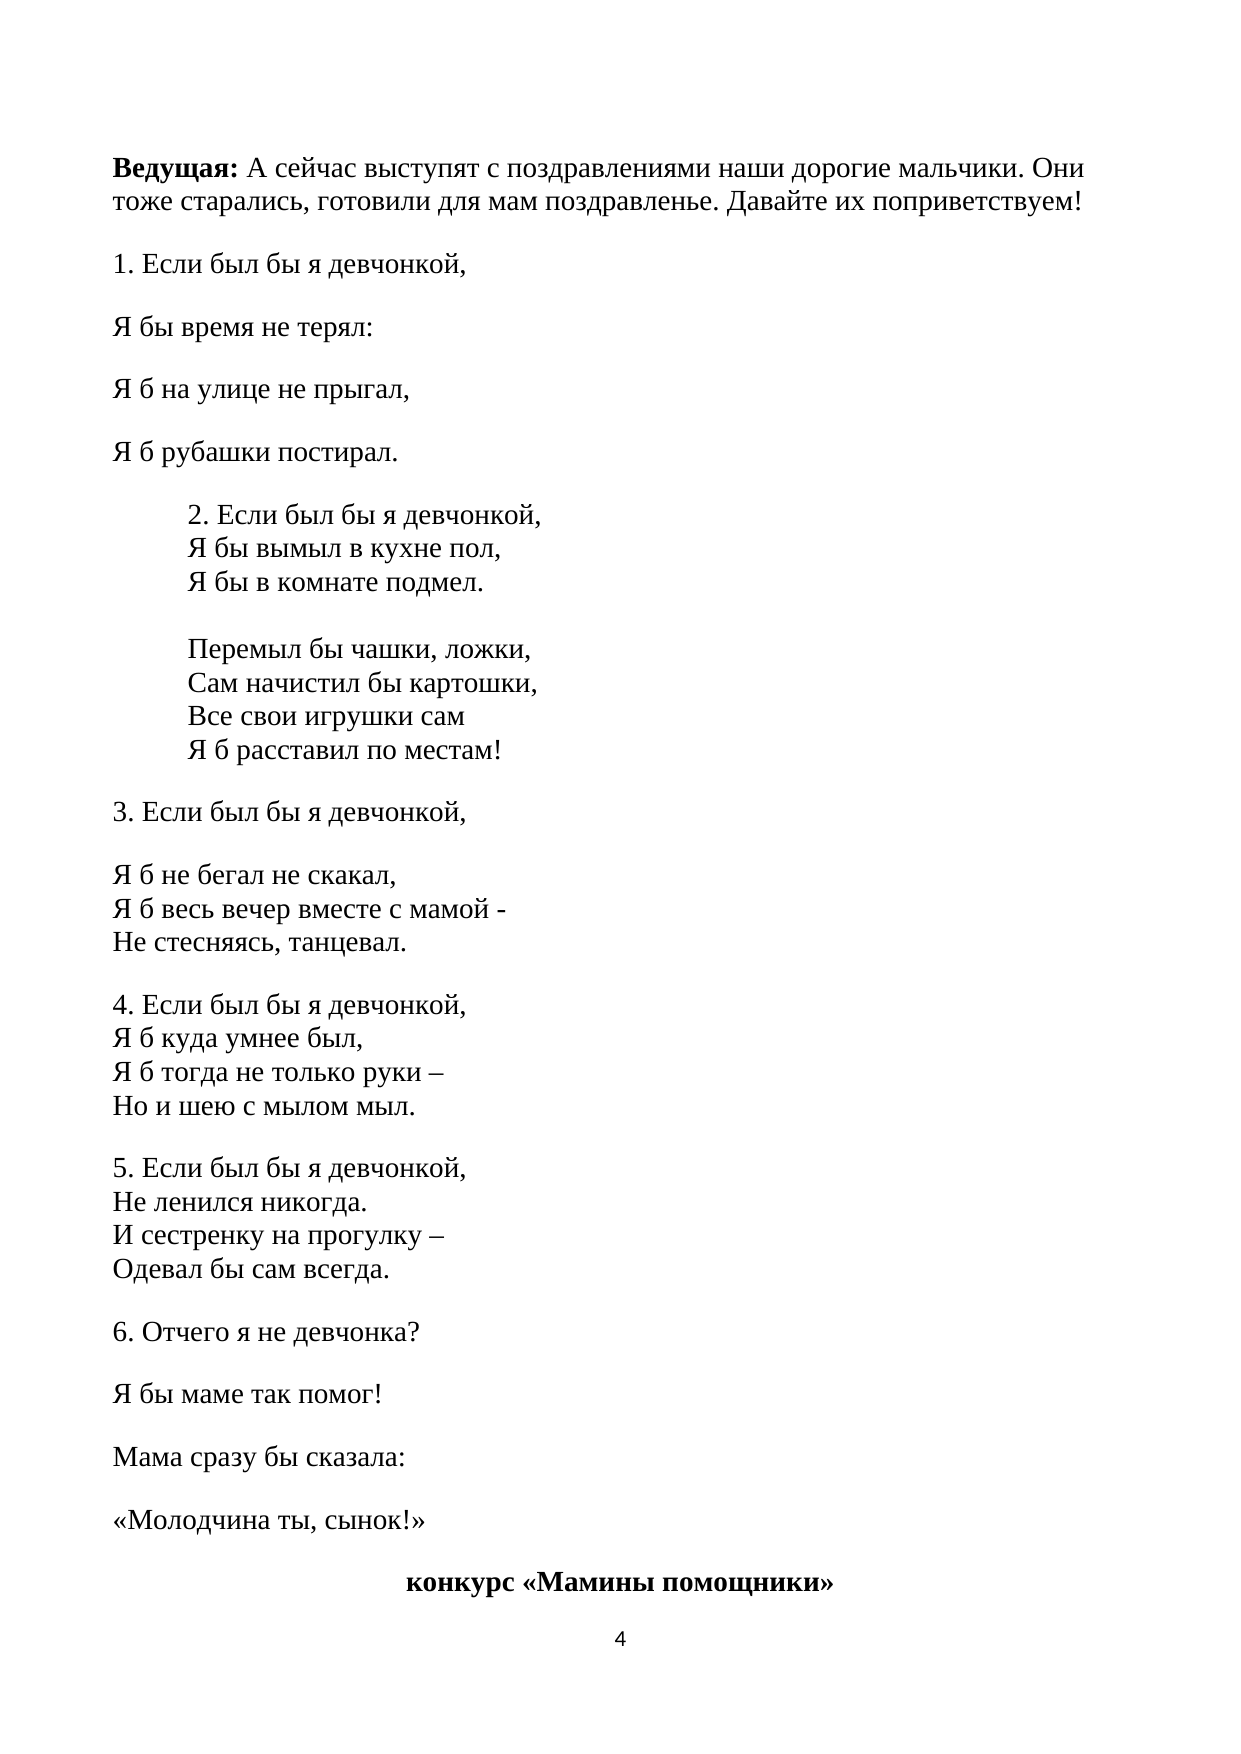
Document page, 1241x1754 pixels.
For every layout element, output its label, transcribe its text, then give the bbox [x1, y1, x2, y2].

text 5. Если был бы я девчонкой, Не ленился никогда. И сестренку на прогулку – Одевал бы сам всегда. [112, 1150, 1128, 1284]
text Мама сразу бы сказала: [112, 1439, 1128, 1473]
list Сам начистил бы картошки, [187, 665, 1128, 698]
list Перемыл бы чашки, ложки, [187, 631, 1128, 665]
list Я б расставил по местам! [187, 732, 1128, 765]
text Ведущая: А сейчас выступят с поздравлениями наши дорогие мальчики. Они тоже старались, готовили для мам поздравленье. Давайте их поприветствуем! [112, 150, 1128, 217]
text Я бы маме так помог! [112, 1376, 1128, 1410]
text 4. Если был бы я девчонкой, Я б куда умнее был, Я б тогда не только руки – Но и шею с мылом мыл. [112, 987, 1128, 1121]
list Я бы в комнате подмел. [187, 564, 1128, 598]
text 1. Если был бы я девчонкой, [112, 246, 1128, 280]
list Все свои игрушки сам [187, 698, 1128, 732]
text «Молодчина ты, сынок!» [112, 1502, 1128, 1535]
text 6. Отчего я не девчонка? [112, 1314, 1128, 1347]
text Я б рубашки постирал. [112, 434, 1128, 468]
text Я бы время не терял: [112, 309, 1128, 342]
text 3. Если был бы я девчонкой, [112, 794, 1128, 828]
text Я б не бегал не скакал, Я б весь вечер вместе с мамой - Не стесняясь, танцевал. [112, 857, 1128, 958]
list 2. Если был бы я девчонкой, Я бы вымыл в кухне пол, [187, 497, 1128, 564]
text конкурс «Мамины помощники» [112, 1564, 1128, 1598]
text Я б на улице не прыгал, [112, 372, 1128, 405]
